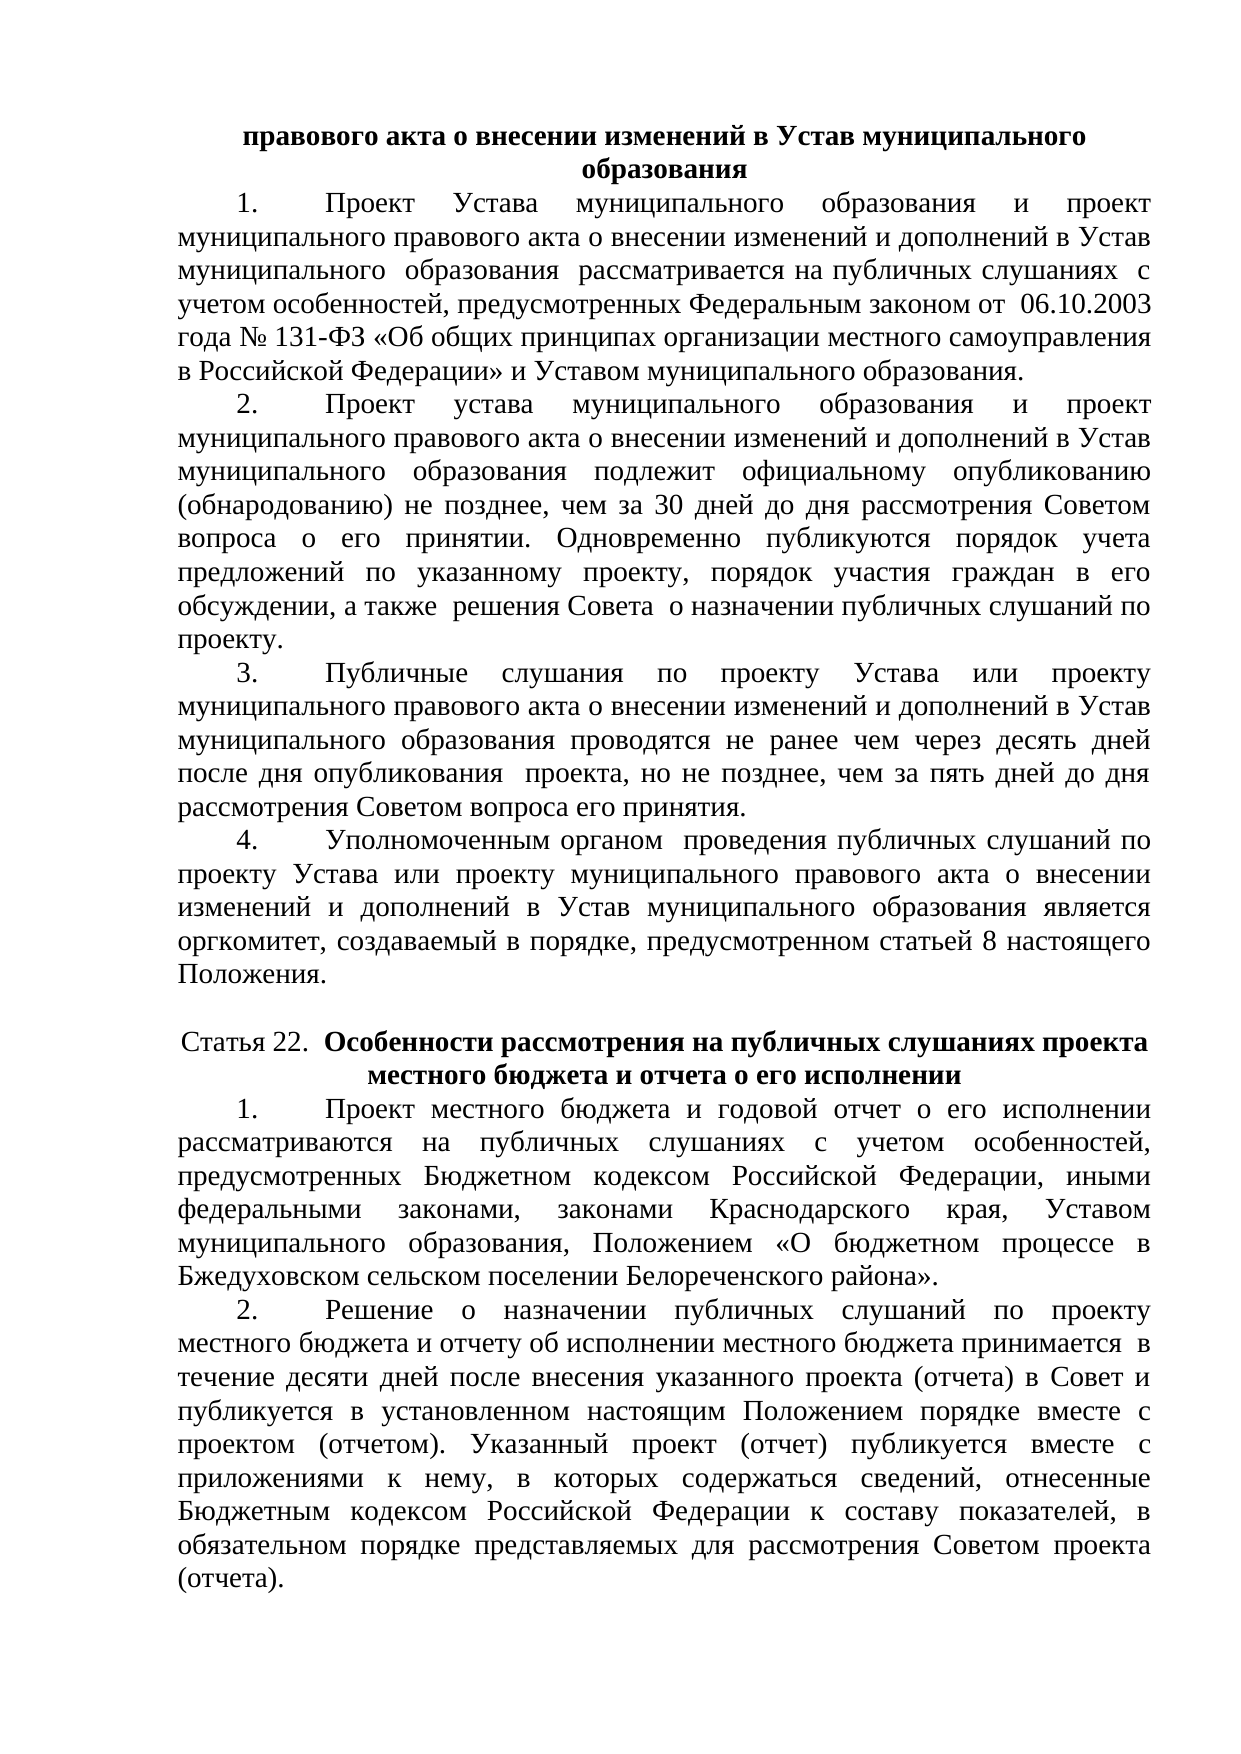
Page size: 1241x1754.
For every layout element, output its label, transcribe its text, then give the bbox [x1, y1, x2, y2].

list Проект Устава муниципального образования и проект муниципального правового акта о внесении изменений и дополнений в Устав муниципального образования рассматривается на публичных слушаниях с учетом особенностей, предусмотренных Федеральным законом от 06.10.2003 года № 131-ФЗ «Об общих принципах организации местного самоуправления в Российской Федерации» и Уставом муниципального образования. [177, 185, 1152, 386]
list Решение о назначении публичных слушаний по проекту местного бюджета и отчету об исполнении местного бюджета принимается в течение десяти дней после внесения указанного проекта (отчета) в Совет и публикуется в установленном настоящим Положением порядке вместе с проектом (отчетом). Указанный проект (отчет) публикуется вместе с приложениями к нему, в которых содержаться сведений, отнесенные Бюджетным кодексом Российской Федерации к составу показателей, в обязательном порядке представляемых для рассмотрения Советом проекта (отчета). [177, 1292, 1152, 1594]
text Статья 22. Особенности рассмотрения на публичных слушаниях проекта местного бюджета и отчета о его исполнении [177, 1024, 1152, 1091]
list Уполномоченным органом проведения публичных слушаний по проекту Устава или проекту муниципального правового акта о внесении изменений и дополнений в Устав муниципального образования является оргкомитет, создаваемый в порядке, предусмотренном статьей 8 настоящего Положения. [177, 822, 1152, 990]
list Проект устава муниципального образования и проект муниципального правового акта о внесении изменений и дополнений в Устав муниципального образования подлежит официальному опубликованию (обнародованию) не позднее, чем за 30 дней до дня рассмотрения Советом вопроса о его принятии. Одновременно публикуются порядок учета предложений по указанному проекту, порядок участия граждан в его обсуждении, а также решения Совета о назначении публичных слушаний по проекту. [177, 386, 1152, 655]
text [177, 118, 1152, 185]
list Проект местного бюджета и годовой отчет о его исполнении рассматриваются на публичных слушаниях с учетом особенностей, предусмотренных Бюджетном кодексом Российской Федерации, иными федеральными законами, законами Краснодарского края, Уставом муниципального образования, Положением «О бюджетном процессе в Бжедуховском сельском поселении Белореченского района». [177, 1091, 1152, 1292]
list Публичные слушания по проекту Устава или проекту муниципального правового акта о внесении изменений и дополнений в Устав муниципального образования проводятся не ранее чем через десять дней после дня опубликования проекта, но не позднее, чем за пять дней до дня рассмотрения Советом вопроса его принятия. [177, 655, 1152, 822]
